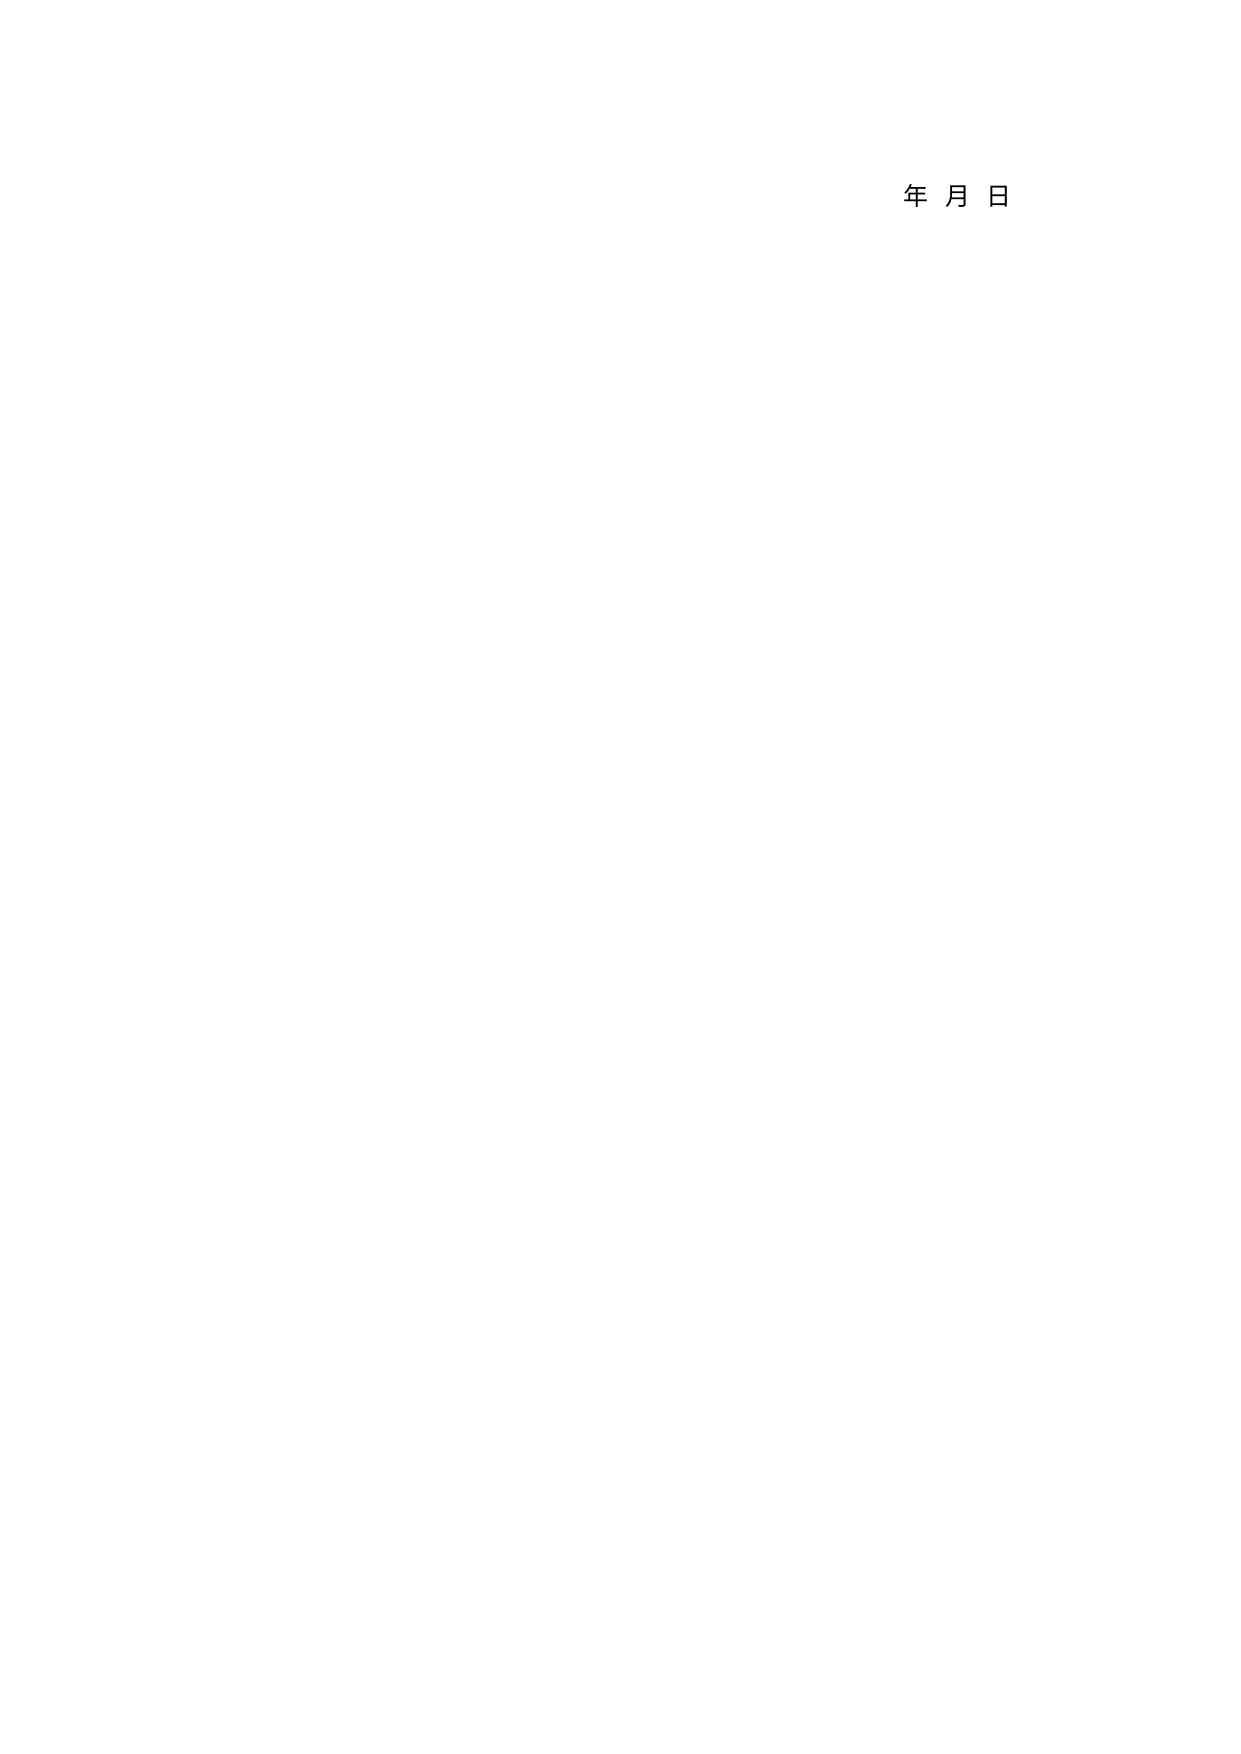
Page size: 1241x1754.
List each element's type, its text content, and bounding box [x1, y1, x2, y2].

text 年 月 日 [187, 162, 1093, 227]
